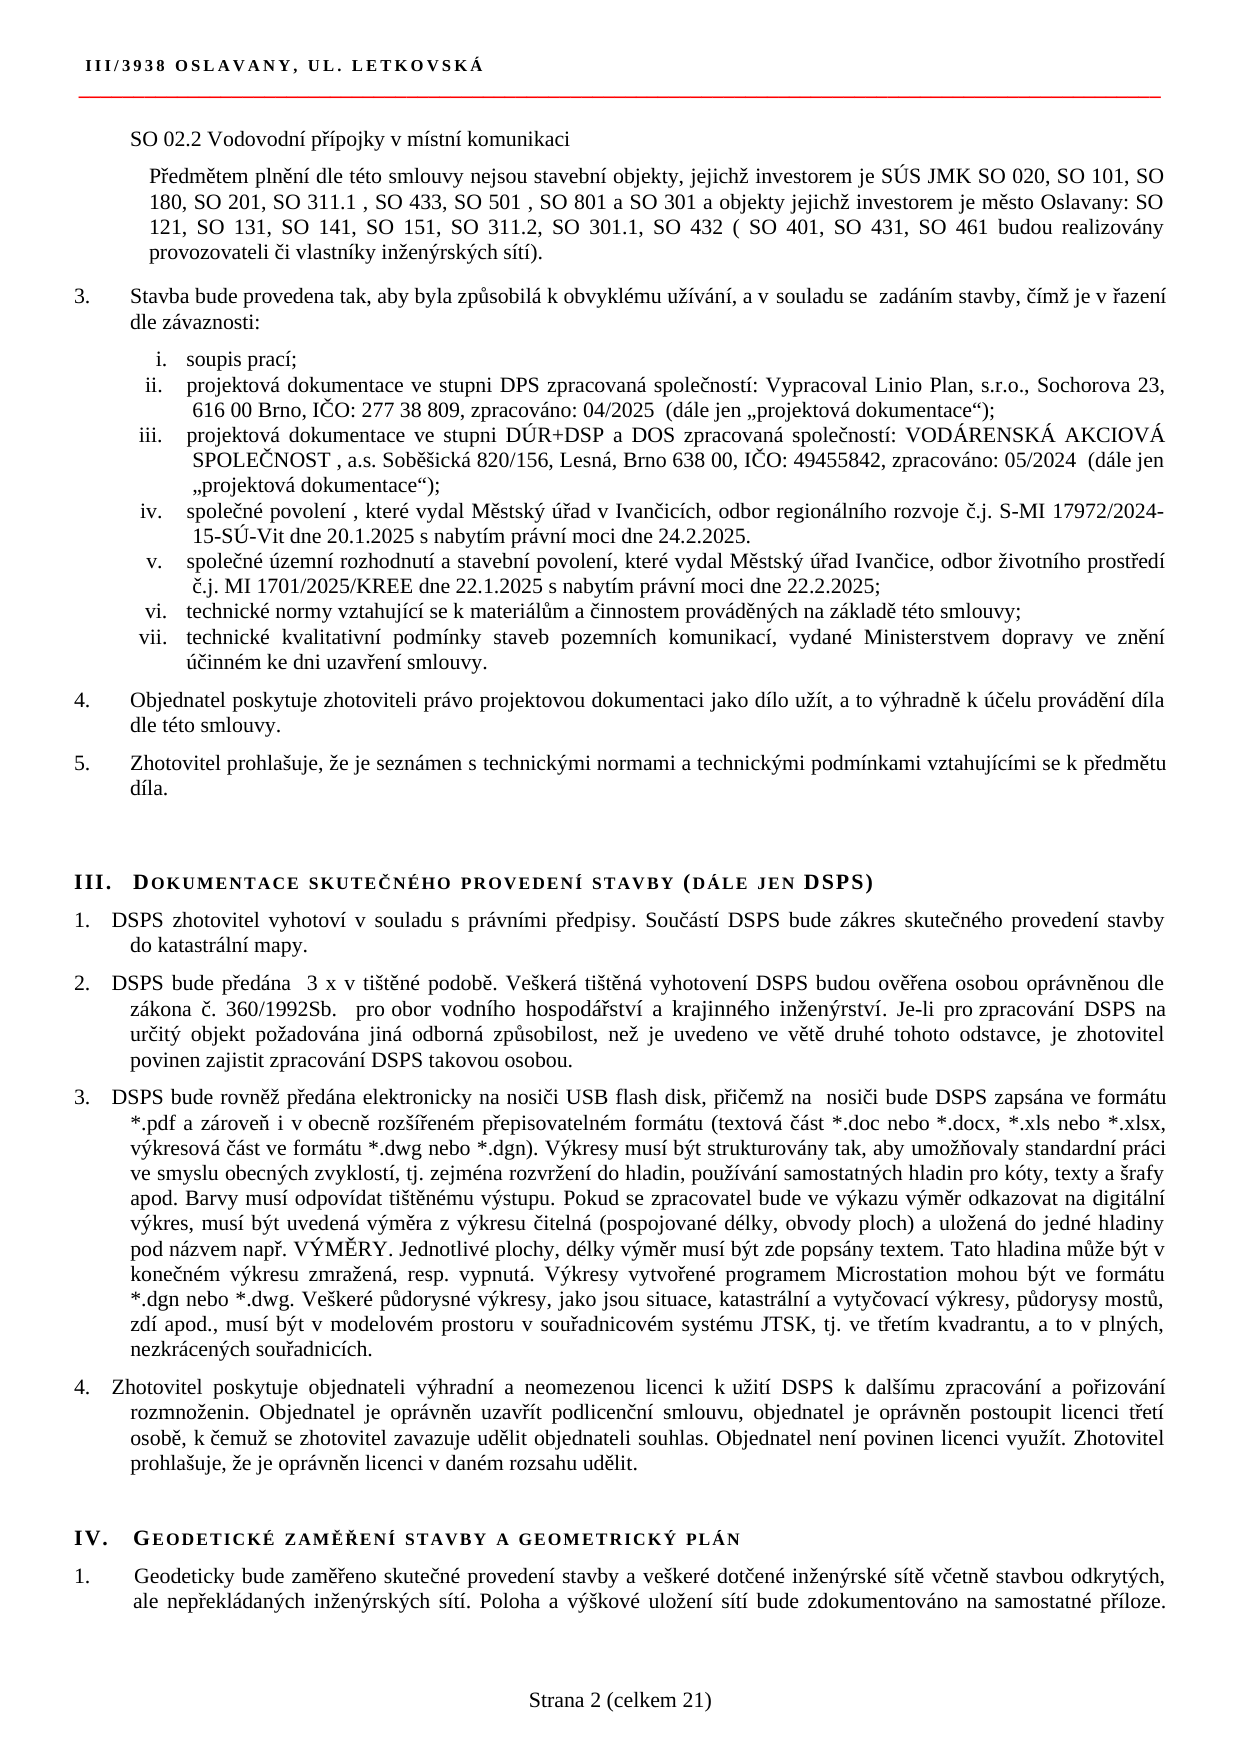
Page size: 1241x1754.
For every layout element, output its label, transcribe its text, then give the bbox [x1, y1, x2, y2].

list Zhotovitel poskytuje objednateli výhradní a neomezenou licenci k užití DSPS k dalšímu zpracování a pořizování rozmnoženin. Objednatel je oprávněn uzavřít podlicenční smlouvu, objednatel je oprávněn postoupit licenci třetí osobě, k čemuž se zhotovitel zavazuje udělit objednateli souhlas. Objednatel není povinen licenci využít. Zhotovitel prohlašuje, že je oprávněn licenci v daném rozsahu udělit. [74, 1374, 1166, 1475]
list technické normy vztahující se k materiálům a činnostem prováděných na základě této smlouvy; [167, 598, 1166, 624]
list Stavba bude provedena tak, aby byla způsobilá k obvyklému užívání, a v souladu se zadáním stavby, čímž je v řazení dle závaznosti: [74, 283, 1166, 334]
list projektová dokumentace ve stupni DPS zpracovaná společností: Vypracoval Linio Plan, s.r.o., Sochorova 23, 616 00 Brno, IČO: 277 38 809, zpracováno: 04/2025 (dále jen „projektová dokumentace“); [162, 372, 1166, 422]
list Objednatel poskytuje zhotoviteli právo projektovou dokumentaci jako dílo užít, a to výhradně k účelu provádění díla dle této smlouvy. [74, 687, 1166, 737]
list Dokumentace skutečného provedení stavby (dále jen DSPS) [74, 869, 1166, 894]
list DSPS bude předána 3 x v tištěné podobě. Veškerá tištěná vyhotovení DSPS budou ověřena osobou oprávněnou dle zákona č. 360/1992Sb. pro obor vodního hospodářství a krajinného inženýrství. Je-li pro zpracování DSPS na určitý objekt požadována jiná odborná způsobilost, než je uvedeno ve větě druhé tohoto odstavce, je zhotovitel povinen zajistit zpracování DSPS takovou osobou. [74, 970, 1166, 1072]
list DSPS bude rovněž předána elektronicky na nosiči USB flash disk, přičemž na nosiči bude DSPS zapsána ve formátu *.pdf a zároveň i v obecně rozšířeném přepisovatelném formátu (textová část *.doc nebo *.docx, *.xls nebo *.xlsx, výkresová část ve formátu *.dwg nebo *.dgn). Výkresy musí být strukturovány tak, aby umožňovaly standardní práci ve smyslu obecných zvyklostí, tj. zejména rozvržení do hladin, používání samostatných hladin pro kóty, texty a šrafy apod. Barvy musí odpovídat tištěnému výstupu. Pokud se zpracovatel bude ve výkazu výměr odkazovat na digitální výkres, musí být uvedená výměra z výkresu čitelná (pospojované délky, obvody ploch) a uložená do jedné hladiny pod názvem např. VÝMĚRY. Jednotlivé plochy, délky výměr musí být zde popsány textem. Tato hladina může být v konečném výkresu zmražená, resp. vypnutá. Výkresy vytvořené programem Microstation mohou být ve formátu *.dgn nebo *.dwg. Veškeré půdorysné výkresy, jako jsou situace, katastrální a vytyčovací výkresy, půdorysy mostů, zdí apod., musí být v modelovém prostoru v souřadnicovém systému JTSK, tj. ve třetím kvadrantu, a to v plných, nezkrácených souřadnicích. [74, 1084, 1166, 1362]
list DSPS zhotovitel vyhotoví v souladu s právními předpisy. Součástí DSPS bude zákres skutečného provedení stavby do katastrální mapy. [74, 907, 1166, 957]
list technické kvalitativní podmínky staveb pozemních komunikací, vydané Ministerstvem dopravy ve znění účinném ke dni uzavření smlouvy. [167, 624, 1166, 674]
list společné územní rozhodnutí a stavební povolení, které vydal Městský úřad Ivančice, odbor životního prostředí č.j. MI 1701/2025/KREE dne 22.1.2025 s nabytím právní moci dne 22.2.2025; [162, 548, 1166, 598]
list společné povolení , které vydal Městský úřad v Ivančicích, odbor regionálního rozvoje č.j. S-MI 17972/2024-15-SÚ-Vit dne 20.1.2025 s nabytím právní moci dne 24.2.2025. [162, 498, 1166, 548]
list Zhotovitel prohlašuje, že je seznámen s technickými normami a technickými podmínkami vztahujícími se k předmětu díla. [74, 749, 1166, 800]
list soupis prací; [167, 346, 1166, 372]
list Geodetické zaměření stavby a geometrický plán [74, 1525, 1166, 1550]
text Předmětem plnění dle této smlouvy nejsou stavební objekty, jejichž investorem je SÚS JMK SO 020, SO 101, SO 180, SO 201, SO 311.1 , SO 433, SO 501 , SO 801 a SO 301 a objekty jejichž investorem je město Oslavany: SO 121, SO 131, SO 141, SO 151, SO 311.2, SO 301.1, SO 432 ( SO 401, SO 431, SO 461 budou realizovány provozovateli či vlastníky inženýrských sítí). [149, 163, 1166, 264]
list projektová dokumentace ve stupni DÚR+DSP a DOS zpracovaná společností: VODÁRENSKÁ AKCIOVÁ SPOLEČNOST , a.s. Soběšická 820/156, Lesná, Brno 638 00, IČO: 49455842, zpracováno: 05/2024 (dále jen „projektová dokumentace“); [162, 422, 1166, 498]
list SO 02.2 Vodovodní přípojky v místní komunikaci [130, 126, 1166, 151]
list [74, 1563, 1166, 1613]
